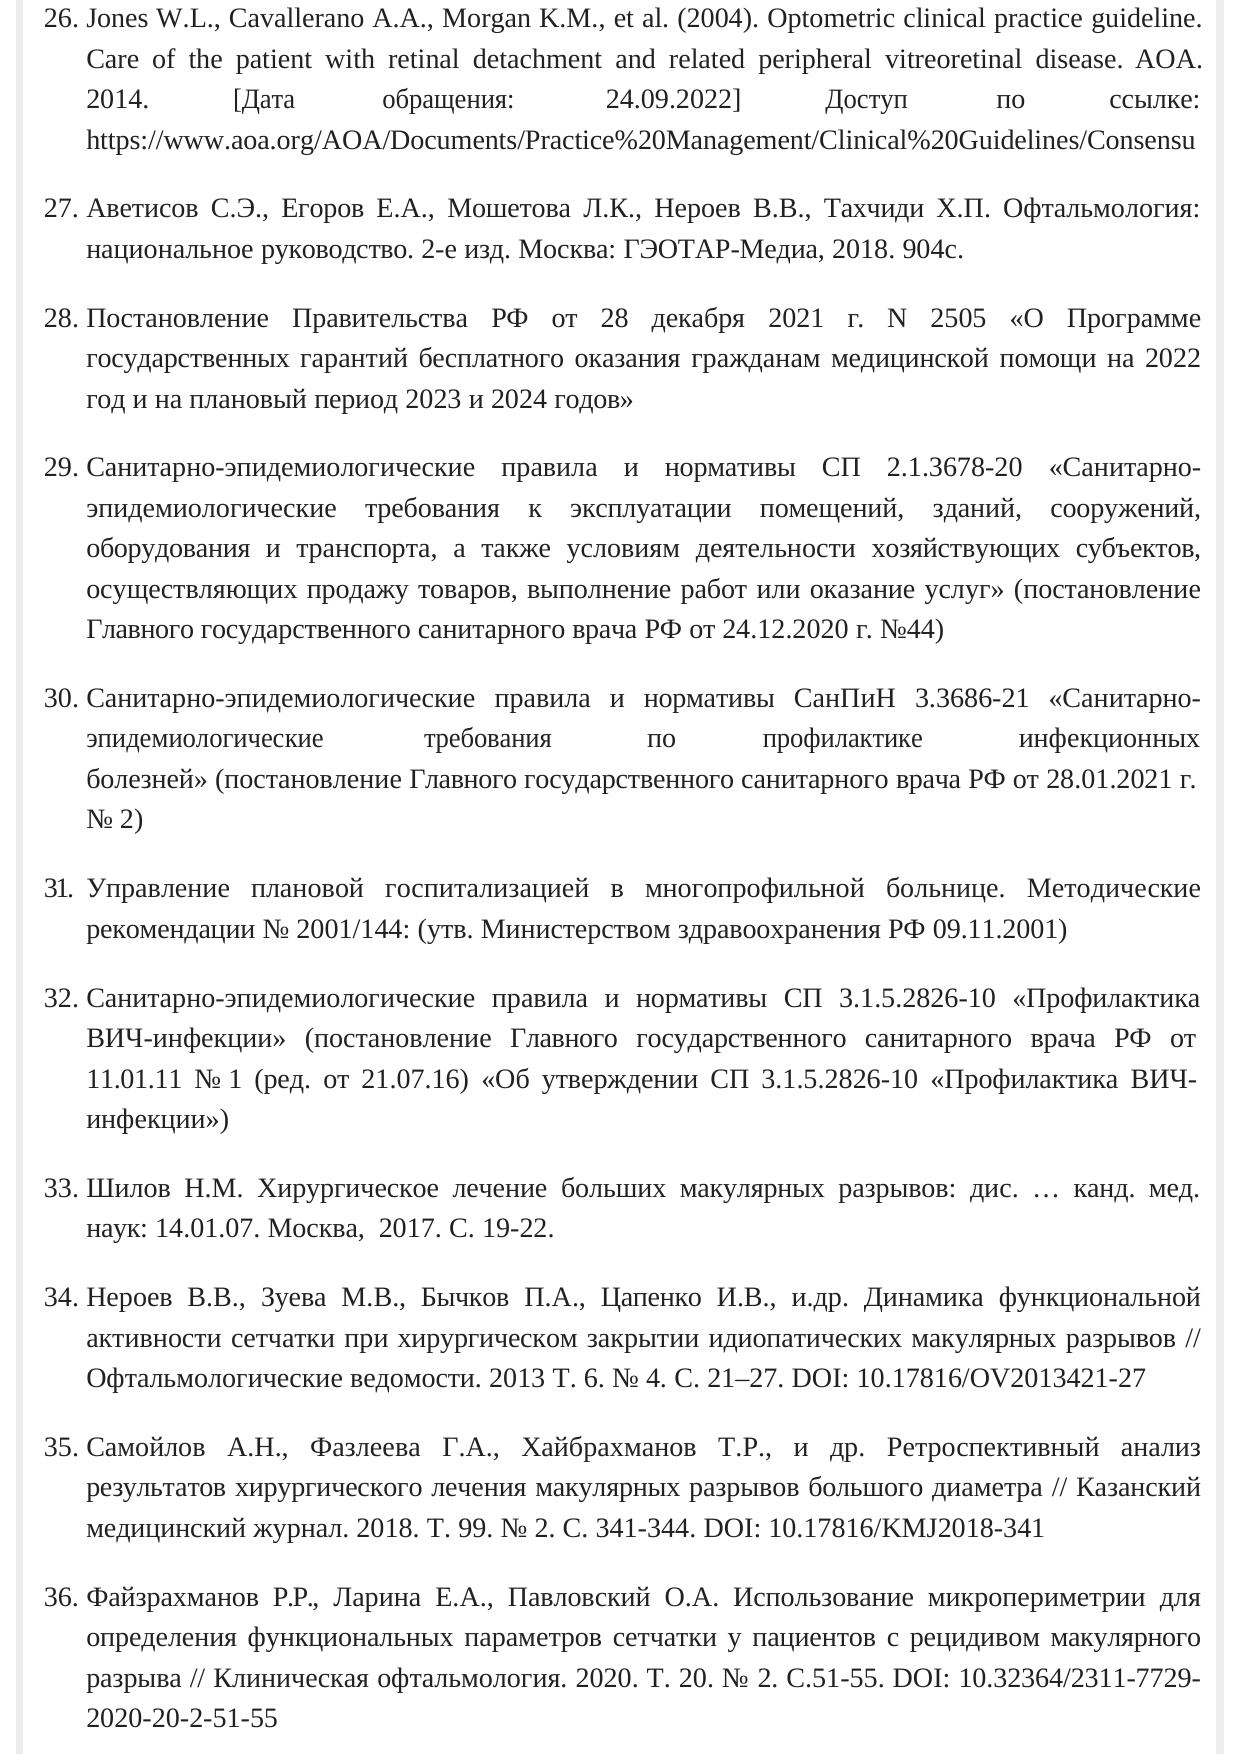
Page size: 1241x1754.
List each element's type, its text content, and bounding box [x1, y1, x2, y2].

list Самойлов А.Н., Фазлеева Г.А., Хайбрахманов Т.Р., и др. Ретроспективный анализ результатов хирургического лечения макулярных разрывов большого диаметра // Казанский медицинский журнал. 2018. Т. 99. № 2. С. 341-344. DOI: 10.17816/KMJ2018-341 [44, 1430, 1201, 1543]
text № 2) [86, 803, 1236, 835]
list Санитарно-эпидемиологические правила и нормативы СП 2.1.3678-20 «Санитарно- эпидемиологические требования к эксплуатации помещений, зданий, сооружений, оборудования и транспорта, а также условиям деятельности хозяйствующих субъектов, осуществляющих продажу товаров, выполнение работ или оказание услуг» (постановление Главного государственного санитарного врача РФ от 24.12.2020 г. №44) [44, 451, 1201, 644]
list Jones W.L., Cavallerano A.A., Morgan K.M., et al. (2004). Optometric clinical practice guideline. Care of the patient with retinal detachment and related peripheral vitreoretinal disease. AOA. 2014. [Дата обращения: 24.09.2022] Доступ по ссылке: https://www.aoa.org/AOA/Documents/Practice%20Management/Clinical%20Guidelines/Consensu [44, 1, 1204, 155]
list Постановление Правительства РФ от 28 декабря 2021 г. N 2505 «О Программе государственных гарантий бесплатного оказания гражданам медицинской помощи на 2022 год и на плановый период 2023 и 2024 годов» [44, 301, 1201, 414]
list Нероев В.В., Зуева М.В., Бычков П.А., Цапенко И.В., и.др. Динамика функциональной активности сетчатки при хирургическом закрытии идиопатических макулярных разрывов // Офтальмологические ведомости. 2013 Т. 6. № 4. С. 21–27. DOI: 10.17816/OV2013421-27 [44, 1280, 1201, 1394]
list Управление плановой госпитализацией в многопрофильной больнице. Методические рекомендации № 2001/144: (утв. Министерством здравоохранения РФ 09.11.2001) [44, 871, 1201, 944]
list Аветисов С.Э., Егоров Е.А., Мошетова Л.К., Нероев В.В., Тахчиди Х.П. Офтальмология: национальное руководство. 2-е изд. Москва: ГЭОТАР-Медиа, 2018. 904с. [44, 192, 1201, 264]
list Файзрахманов Р.Р., Ларина Е.А., Павловский О.А. Использование микропериметрии для определения функциональных параметров сетчатки у пациентов с рецидивом макулярного разрыва // Клиническая офтальмология. 2020. Т. 20. № 2. С.51-55. DOI: 10.32364/2311-7729- 2020-20-2-51-55 [44, 1580, 1201, 1733]
list Шилов Н.М. Хирургическое лечение больших макулярных разрывов: дис. … канд. мед. наук: 14.01.07. Москва, 2017. С. 19-22. [44, 1171, 1201, 1244]
list Санитарно-эпидемиологические правила и нормативы СП 3.1.5.2826-10 «Профилактика ВИЧ-инфекции» (постановление Главного государственного санитарного врача РФ от [44, 981, 1201, 1053]
text 11.01.11 № 1 (ред. от 21.07.16) «Об утверждении СП 3.1.5.2826-10 «Профилактика ВИЧ- инфекции») [86, 1062, 1236, 1135]
list Санитарно-эпидемиологические правила и нормативы СанПиН 3.3686-21 «Санитарно- эпидемиологические требования по профилактике инфекционных болезней» (постановление Главного государственного санитарного врача РФ от 28.01.2021 г. [44, 681, 1201, 794]
